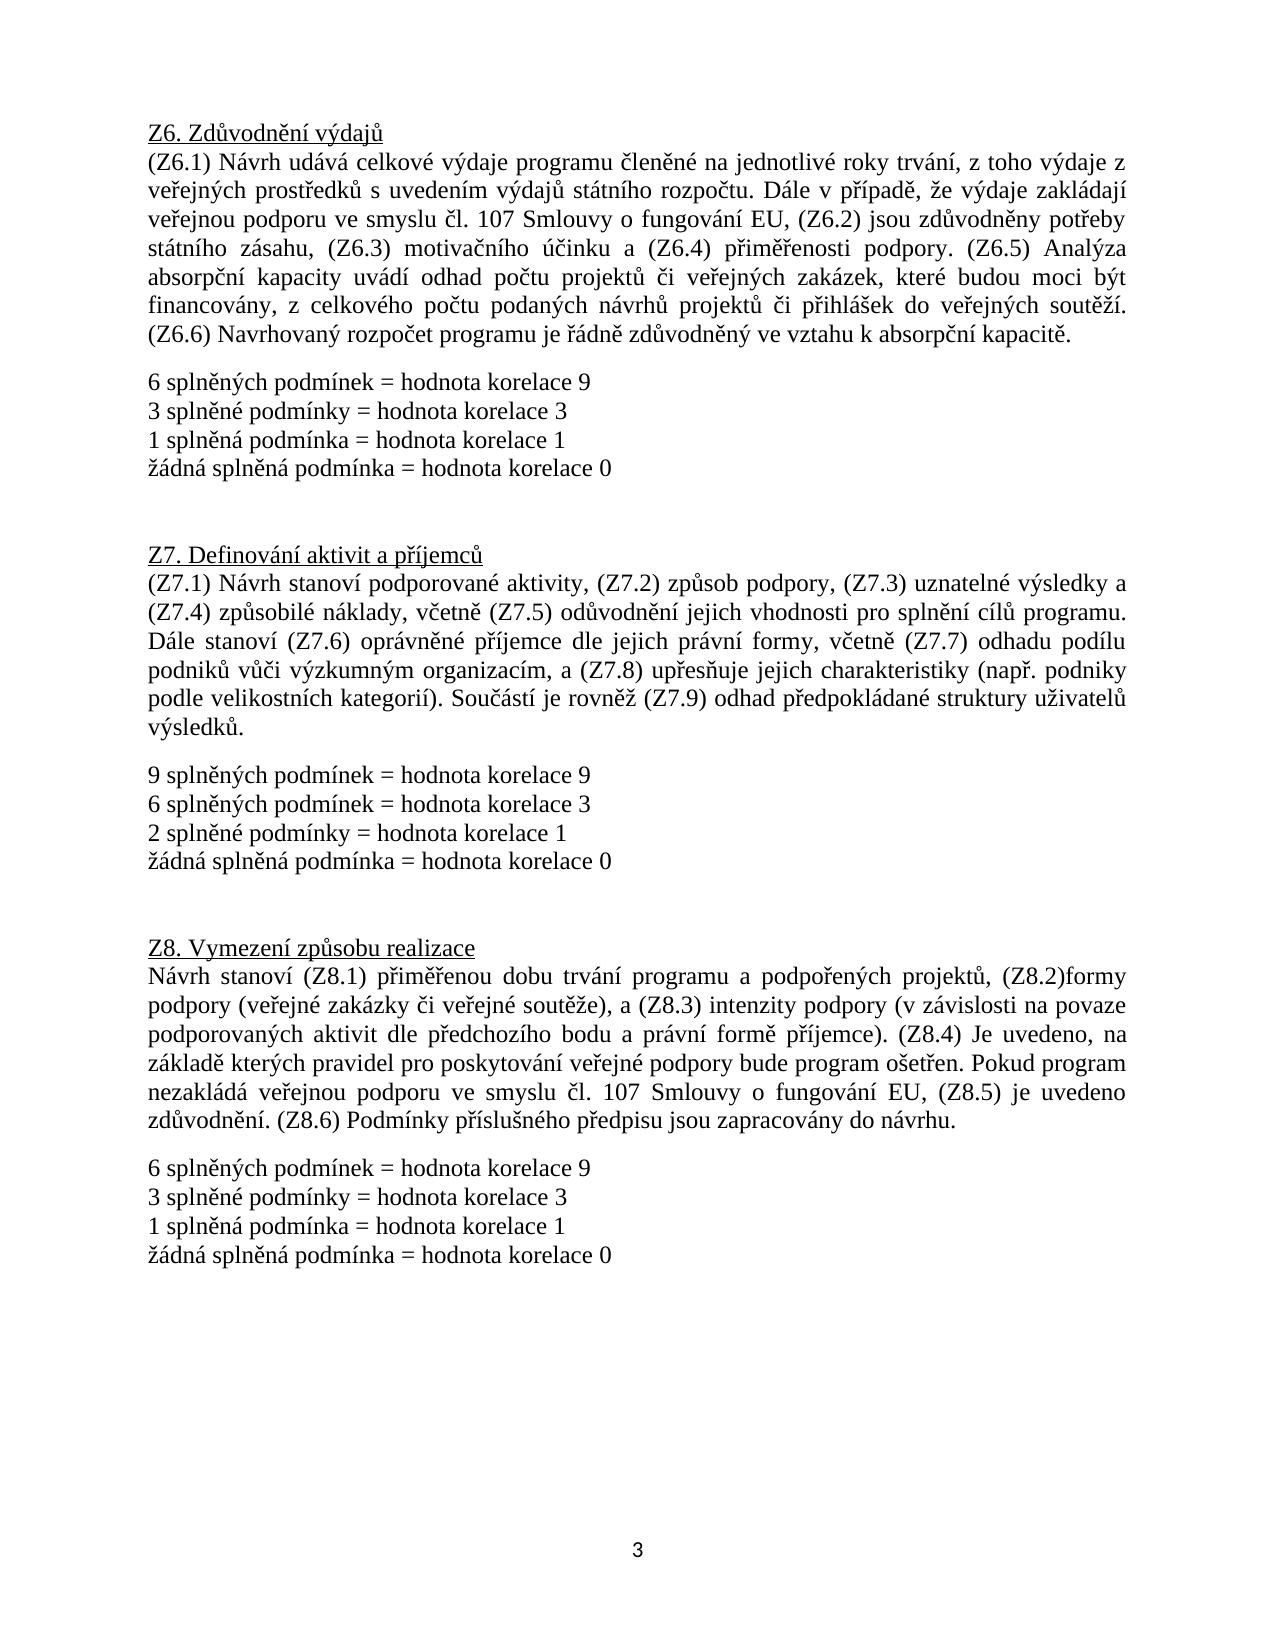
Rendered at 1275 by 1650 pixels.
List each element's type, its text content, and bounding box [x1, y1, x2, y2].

text 6 splněných podmínek = hodnota korelace 3 [148, 789, 1127, 818]
text Návrh stanoví (Z8.1) přiměřenou dobu trvání programu a podpořených projektů, (Z8.2)formy podpory (veřejné zakázky či veřejné soutěže), a (Z8.3) intenzity podpory (v závislosti na povaze podporovaných aktivit dle předchozího bodu a právní formě příjemce). (Z8.4) Je uvedeno, na základě kterých pravidel pro poskytování veřejné podpory bude program ošetřen. Pokud program nezakládá veřejnou podporu ve smyslu čl. 107 Smlouvy o fungování EU, (Z8.5) je uvedeno zdůvodnění. (Z8.6) Podmínky příslušného předpisu jsou zapracovány do návrhu. [148, 961, 1127, 1134]
text 6 splněných podmínek = hodnota korelace 9 [148, 1153, 1127, 1182]
text (Z7.1) Návrh stanoví podporované aktivity, (Z7.2) způsob podpory, (Z7.3) uznatelné výsledky a (Z7.4) způsobilé náklady, včetně (Z7.5) odůvodnění jejich vhodnosti pro splnění cílů programu. Dále stanoví (Z7.6) oprávněné příjemce dle jejich právní formy, včetně (Z7.7) odhadu podílu podniků vůči výzkumným organizacím, a (Z7.8) upřesňuje jejich charakteristiky (např. podniky podle velikostních kategorií). Součástí je rovněž (Z7.9) odhad předpokládané struktury uživatelů výsledků. [148, 568, 1127, 741]
text 9 splněných podmínek = hodnota korelace 9 [148, 760, 1127, 789]
text 2 splněné podmínky = hodnota korelace 1 [148, 818, 1127, 846]
text Z7. Definování aktivit a příjemců [148, 540, 1127, 568]
text 1 splněná podmínka = hodnota korelace 1 [148, 1211, 1127, 1240]
text 3 splněné podmínky = hodnota korelace 3 [148, 1182, 1127, 1211]
text žádná splněná podmínka = hodnota korelace 0 [148, 1240, 1127, 1268]
text 1 splněná podmínka = hodnota korelace 1 [148, 425, 1127, 453]
text 6 splněných podmínek = hodnota korelace 9 [148, 367, 1127, 396]
text 3 splněné podmínky = hodnota korelace 3 [148, 396, 1127, 425]
text (Z6.1) Návrh udává celkové výdaje programu členěné na jednotlivé roky trvání, z toho výdaje z veřejných prostředků s uvedením výdajů státního rozpočtu. Dále v případě, že výdaje zakládají veřejnou podporu ve smyslu čl. 107 Smlouvy o fungování EU, (Z6.2) jsou zdůvodněny potřeby státního zásahu, (Z6.3) motivačního účinku a (Z6.4) přiměřenosti podpory. (Z6.5) Analýza absorpční kapacity uvádí odhad počtu projektů či veřejných zakázek, které budou moci být financovány, z celkového počtu podaných návrhů projektů či přihlášek do veřejných soutěží. (Z6.6) Navrhovaný rozpočet programu je řádně zdůvodněný ve vztahu k absorpční kapacitě. [148, 147, 1127, 348]
text žádná splněná podmínka = hodnota korelace 0 [148, 453, 1127, 482]
text žádná splněná podmínka = hodnota korelace 0 [148, 846, 1127, 875]
text Z8. Vymezení způsobu realizace [148, 933, 1127, 961]
text Z6. Zdůvodnění výdajů [148, 118, 1127, 147]
